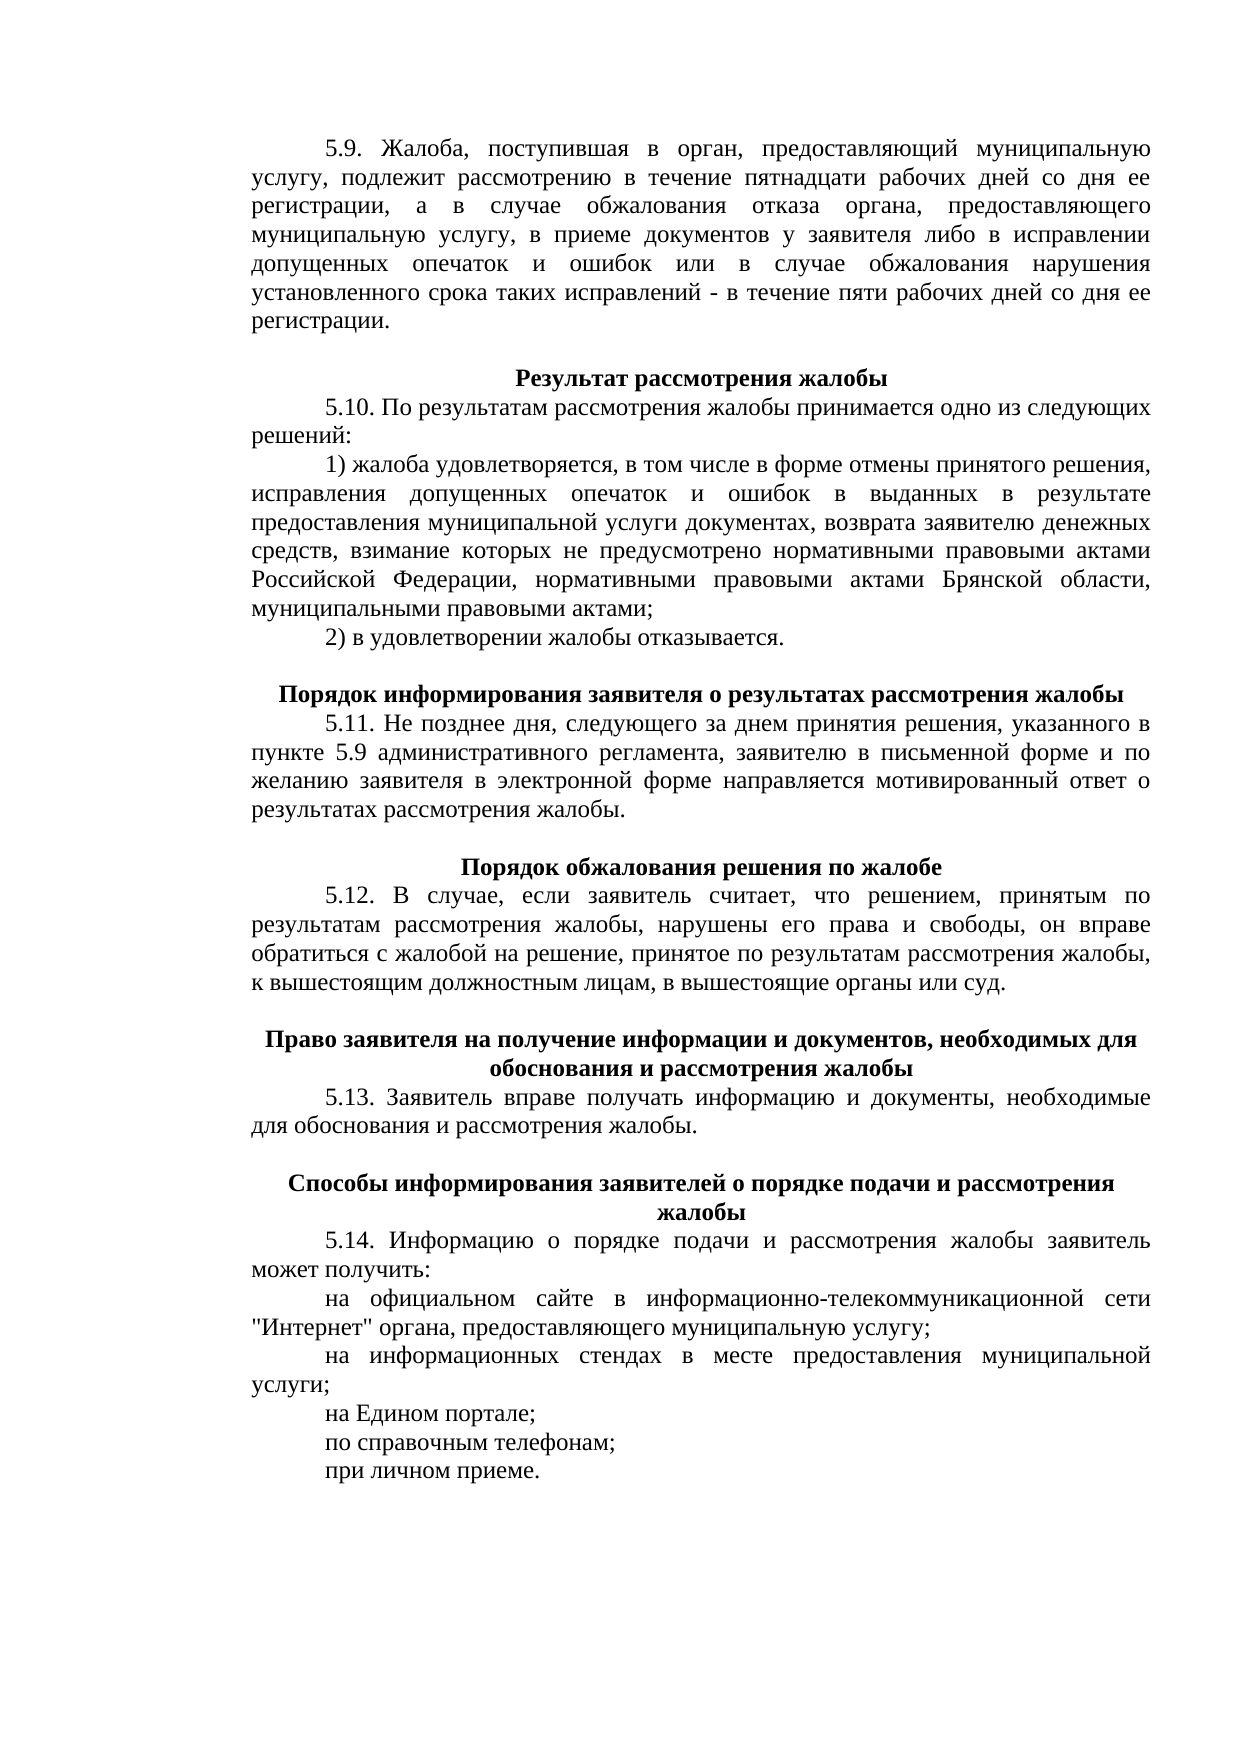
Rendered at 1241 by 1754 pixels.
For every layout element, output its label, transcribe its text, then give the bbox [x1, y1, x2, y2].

text 5.10. По результатам рассмотрения жалобы принимается одно из следующих решений: [251, 392, 1152, 449]
text Право заявителя на получение информации и документов, необходимых для обоснования и рассмотрения жалобы [251, 1024, 1152, 1082]
text 5.11. Не позднее дня, следующего за днем принятия решения, указанного в пункте 5.9 административного регламента, заявителю в письменной форме и по желанию заявителя в электронной форме направляется мотивированный ответ о результатах рассмотрения жалобы. [251, 708, 1152, 823]
text Порядок обжалования решения по жалобе [251, 852, 1152, 880]
text на официальном сайте в информационно-телекоммуникационной сети "Интернет" органа, предоставляющего муниципальную услугу; [251, 1283, 1152, 1340]
text 5.12. В случае, если заявитель считает, что решением, принятым по результатам рассмотрения жалобы, нарушены его права и свободы, он вправе обратиться с жалобой на решение, принятое по результатам рассмотрения жалобы, к вышестоящим должностным лицам, в вышестоящие органы или суд. [251, 880, 1152, 995]
text 5.9. Жалоба, поступившая в орган, предоставляющий муниципальную услугу, подлежит рассмотрению в течение пятнадцати рабочих дней со дня ее регистрации, а в случае обжалования отказа органа, предоставляющего муниципальную услугу, в приеме документов у заявителя либо в исправлении допущенных опечаток и ошибок или в случае обжалования нарушения установленного срока таких исправлений - в течение пяти рабочих дней со дня ее регистрации. [251, 133, 1152, 334]
text на информационных стендах в месте предоставления муниципальной услуги; [251, 1340, 1152, 1398]
text 1) жалоба удовлетворяется, в том числе в форме отмены принятого решения, исправления допущенных опечаток и ошибок в выданных в результате предоставления муниципальной услуги документах, возврата заявителю денежных средств, взимание которых не предусмотрено нормативными правовыми актами Российской Федерации, нормативными правовыми актами Брянской области, муниципальными правовыми актами; [251, 449, 1152, 622]
text 5.13. Заявитель вправе получать информацию и документы, необходимые для обоснования и рассмотрения жалобы. [251, 1082, 1152, 1139]
text Порядок информирования заявителя о результатах рассмотрения жалобы [251, 679, 1152, 708]
text 2) в удовлетворении жалобы отказывается. [251, 622, 1152, 650]
text Результат рассмотрения жалобы [251, 363, 1152, 392]
text 5.14. Информацию о порядке подачи и рассмотрения жалобы заявитель может получить: [251, 1225, 1152, 1283]
text на Едином портале; [251, 1398, 1152, 1427]
text Способы информирования заявителей о порядке подачи и рассмотрения жалобы [251, 1168, 1152, 1225]
text по справочным телефонам; [251, 1427, 1152, 1455]
text при личном приеме. [251, 1455, 1152, 1484]
